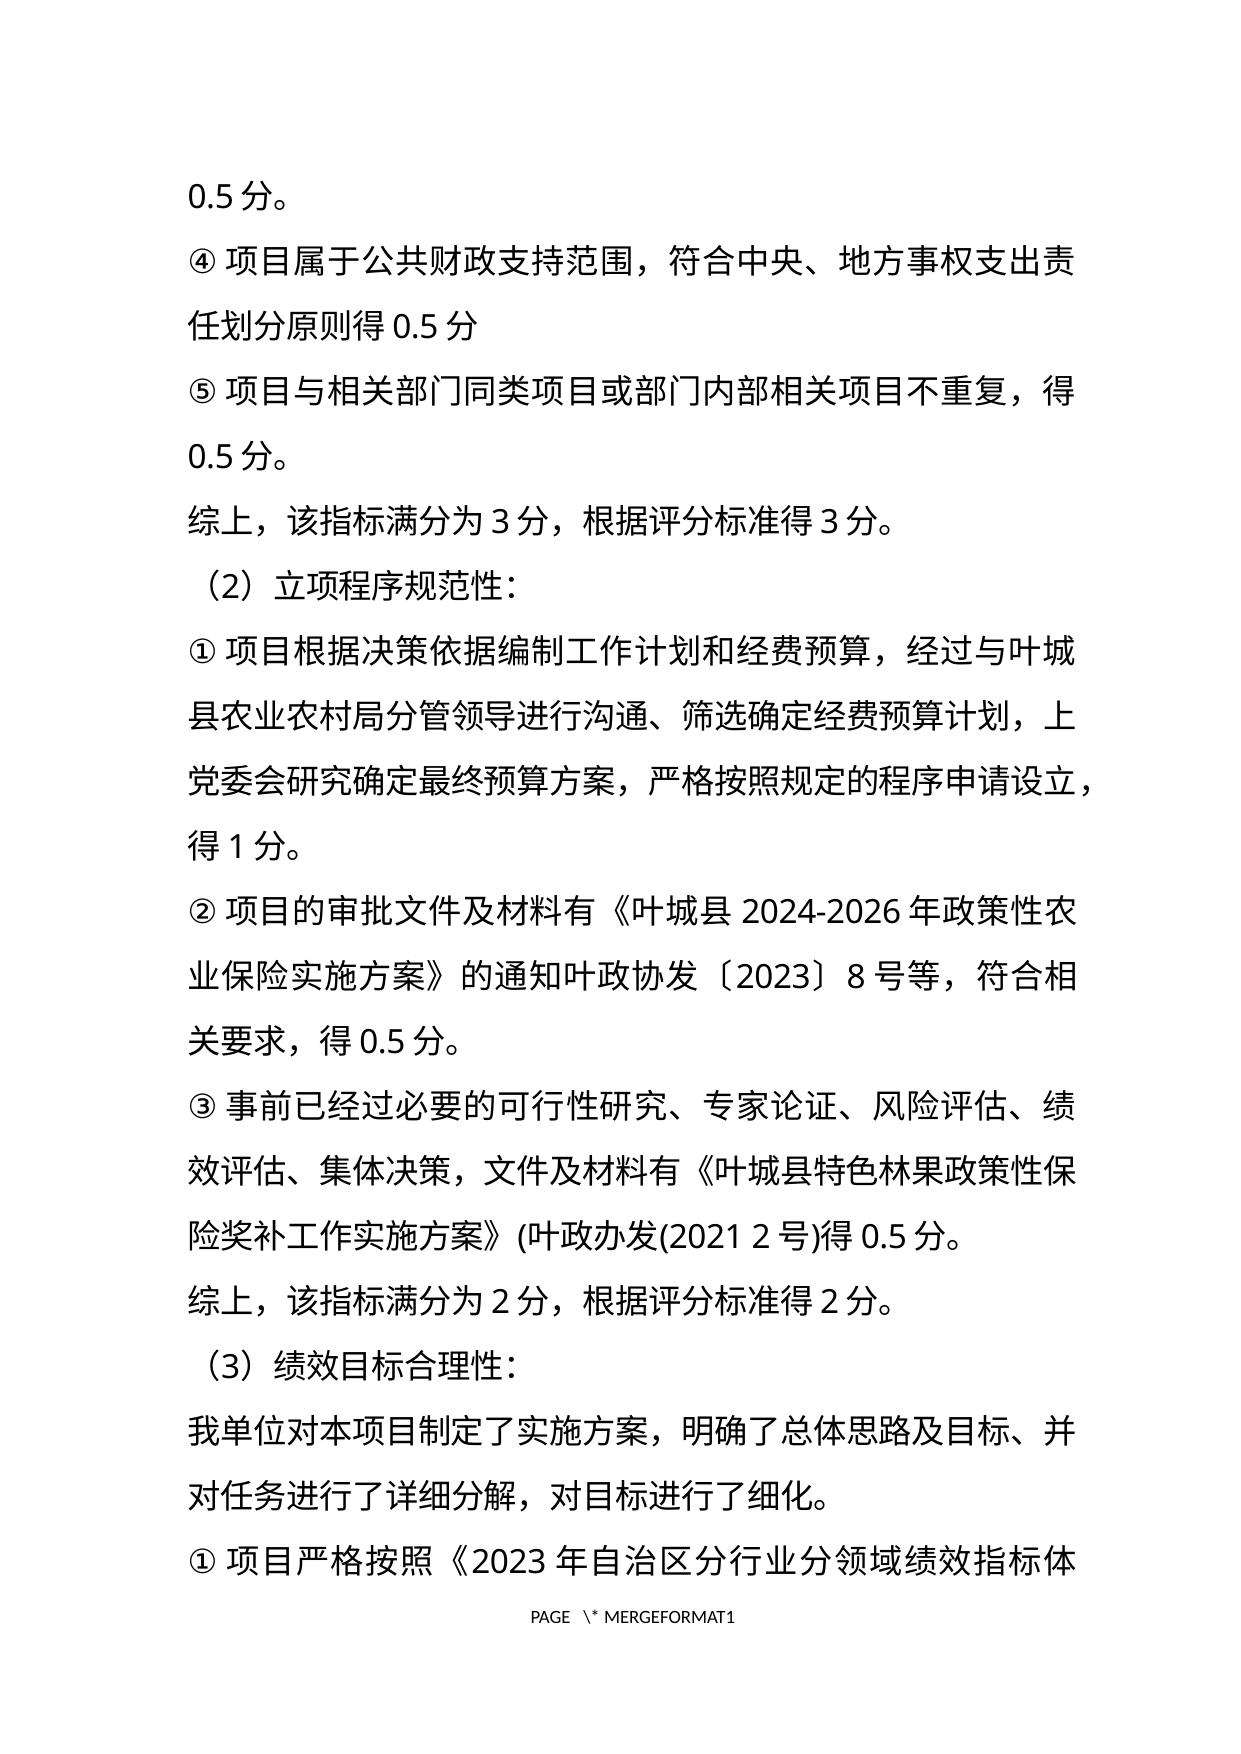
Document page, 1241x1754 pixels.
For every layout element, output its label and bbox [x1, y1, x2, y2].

text [187, 162, 1078, 1592]
